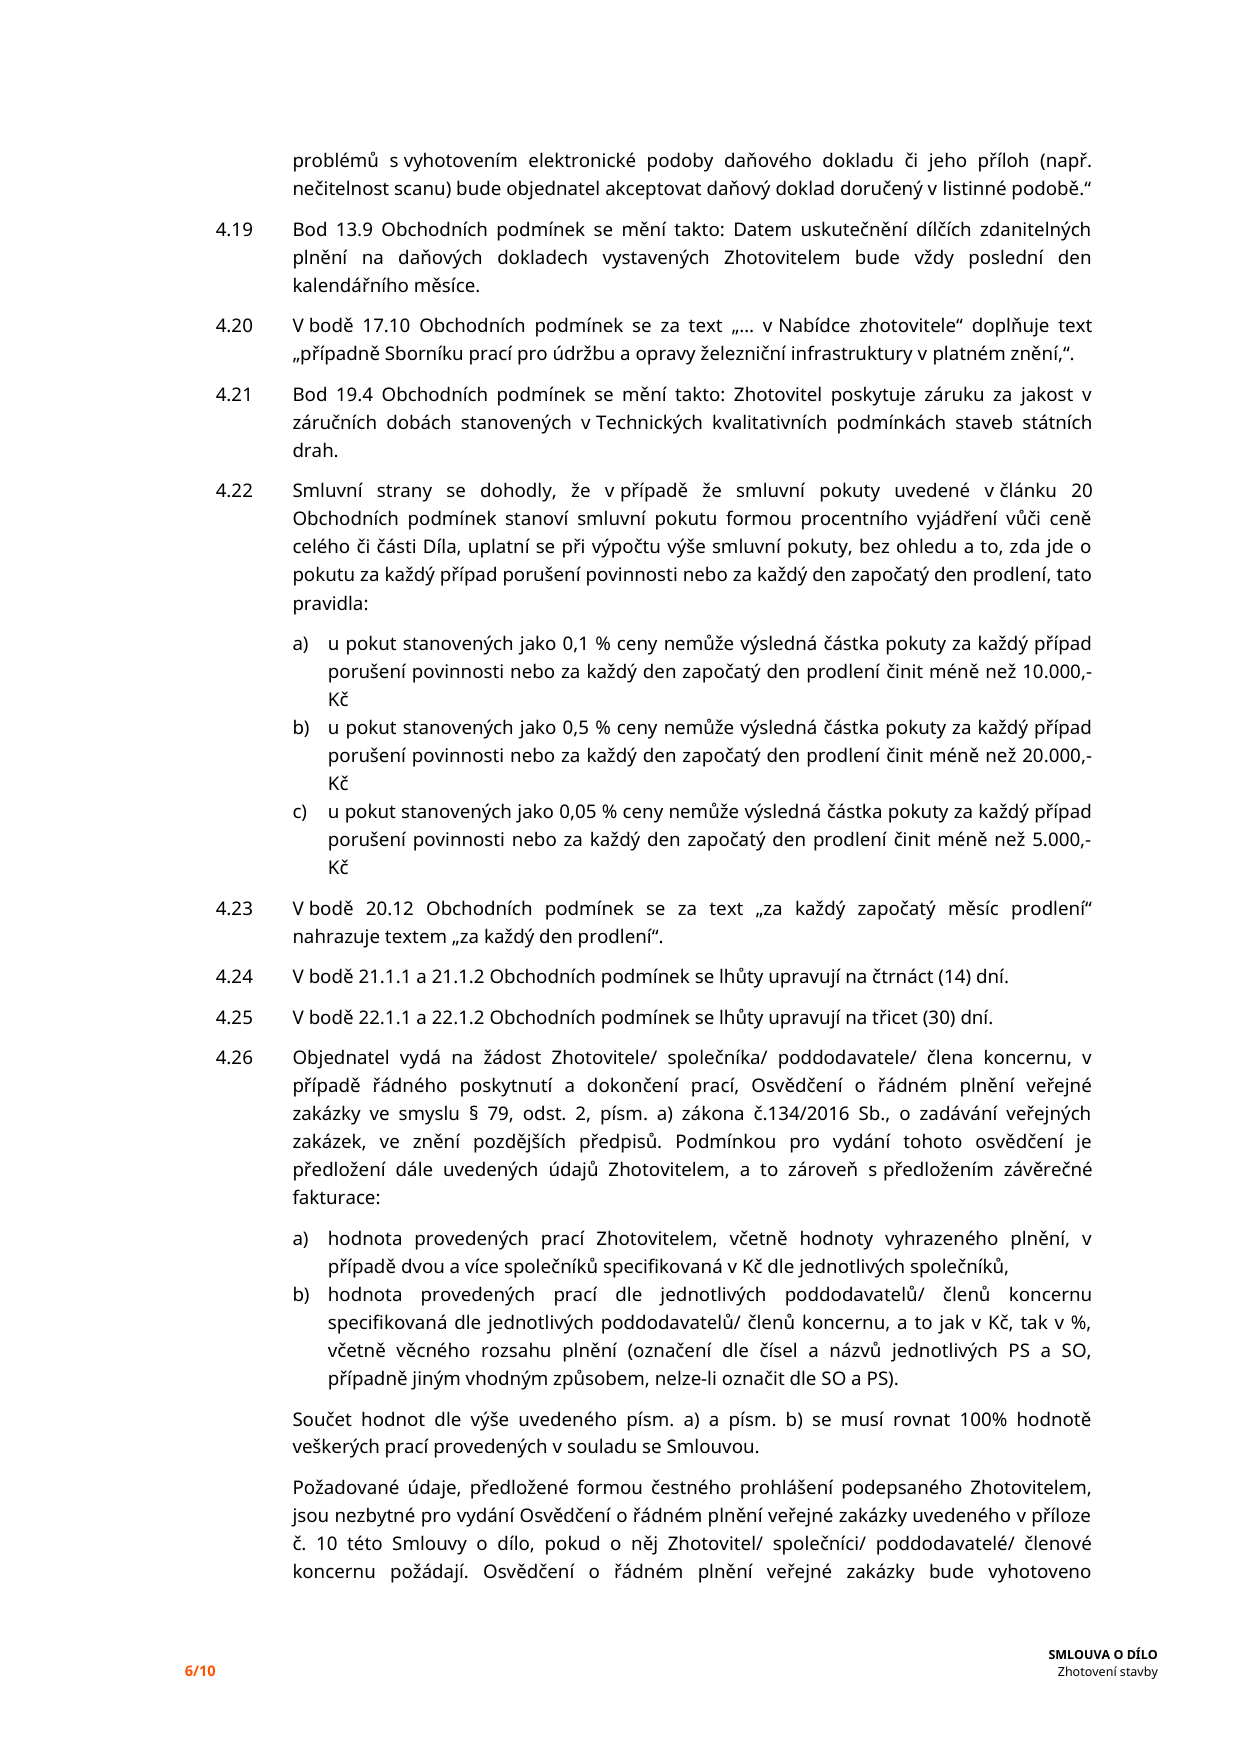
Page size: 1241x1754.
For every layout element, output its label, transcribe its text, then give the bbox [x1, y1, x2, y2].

text V bodě 22.1.1 a 22.1.2 Obchodních podmínek se lhůty upravují na třicet (30) dní. [216, 1004, 1093, 1029]
list u pokut stanovených jako 0,1 % ceny nemůže výsledná částka pokuty za každý případ porušení povinnosti nebo za každý den započatý den prodlení činit méně než 10.000,- Kč [292, 630, 1093, 712]
text u pokut stanovených jako 0,5 % ceny nemůže výsledná částka pokuty za každý případ porušení povinnosti nebo za každý den započatý den prodlení činit méně než 20.000,- Kč [292, 714, 1093, 796]
text V bodě 20.12 Obchodních podmínek se za text „za každý započatý měsíc prodlení“ nahrazuje textem „za každý den prodlení“. [216, 895, 1093, 948]
text Bod 13.9 Obchodních podmínek se mění takto: Datem uskutečnění dílčích zdanitelných plnění na daňových dokladech vystavených Zhotovitelem bude vždy poslední den kalendářního měsíce. [216, 216, 1093, 298]
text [292, 1474, 1093, 1584]
text V bodě 21.1.1 a 21.1.2 Obchodních podmínek se lhůty upravují na čtrnáct (14) dní. [216, 963, 1093, 989]
text Smluvní strany se dohodly, že v případě že smluvní pokuty uvedené v článku 20 Obchodních podmínek stanoví smluvní pokutu formou procentního vyjádření vůči ceně celého či části Díla, uplatní se při výpočtu výše smluvní pokuty, bez ohledu a to, zda jde o pokutu za každý případ porušení povinnosti nebo za každý den započatý den prodlení, tato pravidla: [216, 478, 1093, 615]
text V bodě 17.10 Obchodních podmínek se za text „… v Nabídce zhotovitele“ doplňuje text „případně Sborníku prací pro údržbu a opravy železniční infrastruktury v platném znění,“. [216, 313, 1093, 366]
text u pokut stanovených jako 0,05 % ceny nemůže výsledná částka pokuty za každý případ porušení povinnosti nebo za každý den započatý den prodlení činit méně než 5.000,- Kč [292, 798, 1093, 880]
text Bod 19.4 Obchodních podmínek se mění takto: Zhotovitel poskytuje záruku za jakost v záručních dobách stanovených v Technických kvalitativních podmínkách staveb státních drah. [216, 381, 1093, 463]
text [216, 147, 1093, 201]
text hodnota provedených prací dle jednotlivých poddodavatelů/ členů koncernu specifikovaná dle jednotlivých poddodavatelů/ členů koncernu, a to jak v Kč, tak v %, včetně věcného rozsahu plnění (označení dle čísel a názvů jednotlivých PS a SO, případně jiným vhodným způsobem, nelze-li označit dle SO a PS). [292, 1281, 1093, 1391]
text Součet hodnot dle výše uvedeného písm. a) a písm. b) se musí rovnat 100% hodnotě veškerých prací provedených v souladu se Smlouvou. [292, 1406, 1093, 1459]
list hodnota provedených prací Zhotovitelem, včetně hodnoty vyhrazeného plnění, v případě dvou a více společníků specifikovaná v Kč dle jednotlivých společníků, [292, 1225, 1093, 1279]
text Objednatel vydá na žádost Zhotovitele/ společníka/ poddodavatele/ člena koncernu, v případě řádného poskytnutí a dokončení prací, Osvědčení o řádném plnění veřejné zakázky ve smyslu § 79, odst. 2, písm. a) zákona č.134/2016 Sb., o zadávání veřejných zakázek, ve znění pozdějších předpisů. Podmínkou pro vydání tohoto osvědčení je předložení dále uvedených údajů Zhotovitelem, a to zároveň s předložením závěrečné fakturace: [216, 1044, 1093, 1210]
